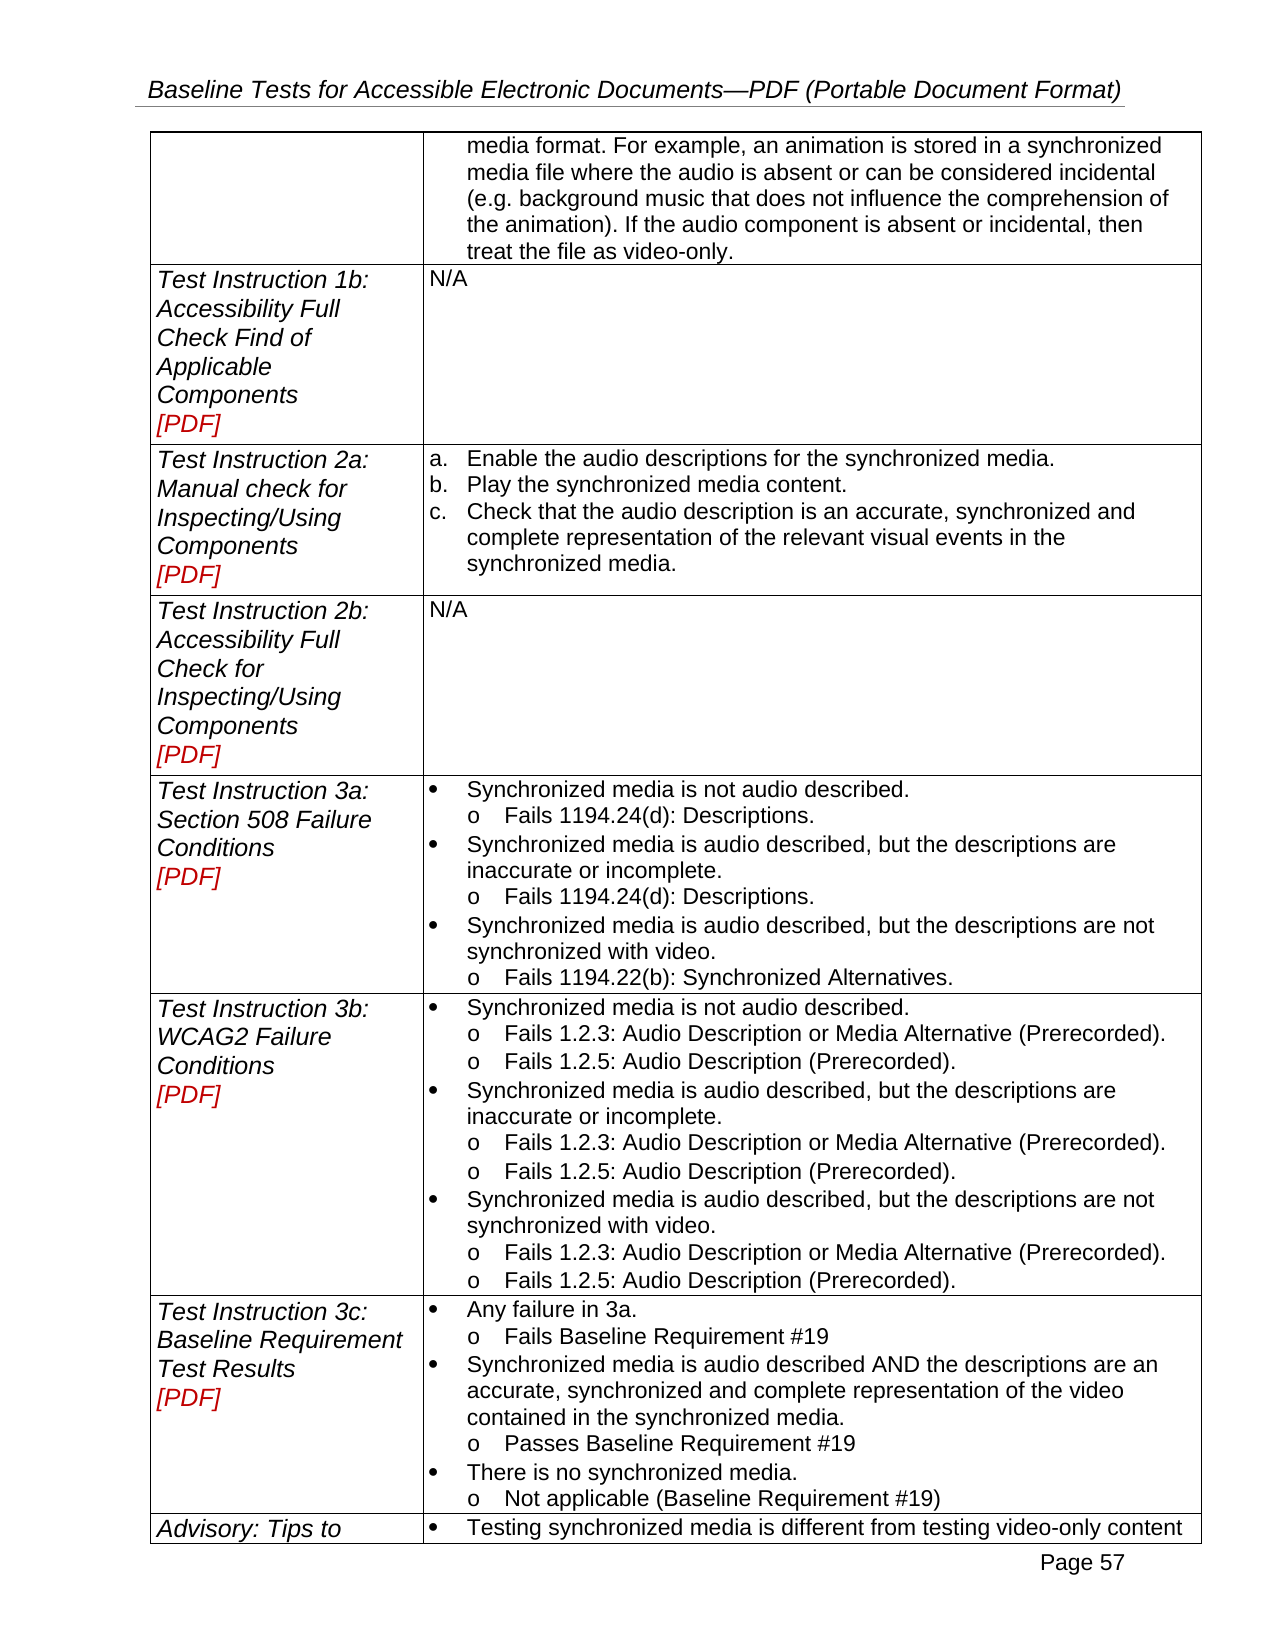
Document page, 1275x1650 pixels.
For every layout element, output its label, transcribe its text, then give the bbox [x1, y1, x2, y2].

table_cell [424, 133, 1201, 264]
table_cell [424, 1514, 1201, 1543]
table_cell Any failure in 3a. Fails Baseline Requirement #19 Synchronized media is audio described AND the descriptions are an accurate, synchronized and complete representation of the video contained in the synchronized media. Passes Baseline Requirement #19 There is no synchronized media. Not applicable (Baseline Requirement #19) [424, 1296, 1201, 1513]
table_cell N/A [424, 265, 1201, 444]
table_cell Enable the audio descriptions for the synchronized media. Play the synchronized media content. Check that the audio description is an accurate, synchronized and complete representation of the relevant visual events in the synchronized media. [424, 445, 1201, 595]
table_cell Test Instruction 3a: Section 508 Failure Conditions [PDF] [151, 776, 423, 993]
table_cell Test Instruction 2a: Manual check for Inspecting/Using Components [PDF] [151, 445, 423, 595]
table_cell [151, 133, 423, 264]
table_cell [151, 1514, 423, 1543]
table_cell Test Instruction 1b: Accessibility Full Check Find of Applicable Components [PDF] [151, 265, 423, 444]
table_cell N/A [424, 596, 1201, 775]
table_cell Synchronized media is not audio described. Fails 1194.24(d): Descriptions. Synchronized media is audio described, but the descriptions are inaccurate or incomplete. Fails 1194.24(d): Descriptions. Synchronized media is audio described, but the descriptions are not synchronized with video. Fails 1194.22(b): Synchronized Alternatives. [424, 776, 1201, 993]
table_cell Test Instruction 2b: Accessibility Full Check for Inspecting/Using Components [PDF] [151, 596, 423, 775]
table_cell Synchronized media is not audio described. Fails 1.2.3: Audio Description or Media Alternative (Prerecorded). Fails 1.2.5: Audio Description (Prerecorded). Synchronized media is audio described, but the descriptions are inaccurate or incomplete. Fails 1.2.3: Audio Description or Media Alternative (Prerecorded). Fails 1.2.5: Audio Description (Prerecorded). Synchronized media is audio described, but the descriptions are not synchronized with video. Fails 1.2.3: Audio Description or Media Alternative (Prerecorded). Fails 1.2.5: Audio Description (Prerecorded). [424, 994, 1201, 1295]
table_cell Test Instruction 3b: WCAG2 Failure Conditions [PDF] [151, 994, 423, 1295]
table_cell Test Instruction 3c: Baseline Requirement Test Results [PDF] [151, 1296, 423, 1513]
